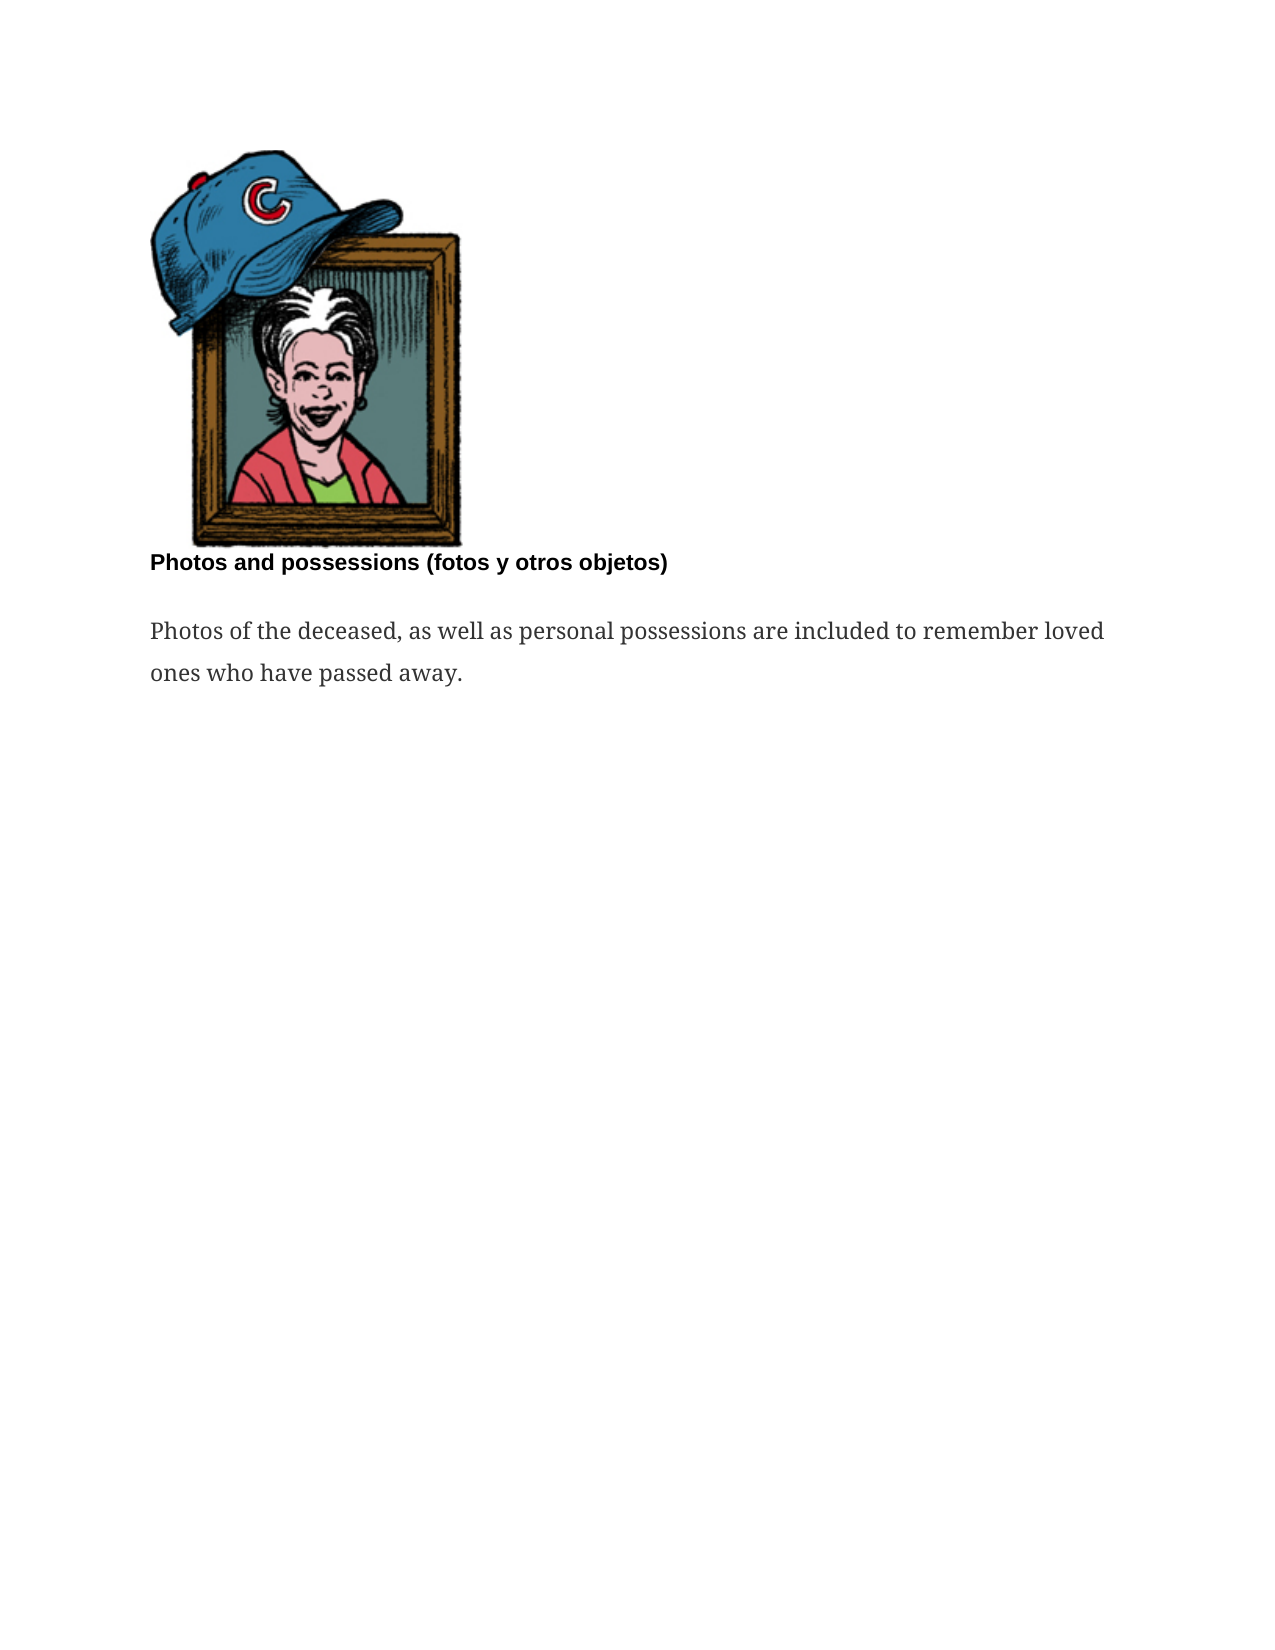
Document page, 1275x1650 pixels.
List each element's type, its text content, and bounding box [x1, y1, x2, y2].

text Photos and possessions (fotos y otros objetos) [150, 548, 1125, 575]
text Photos of the deceased, as well as personal possessions are included to remember loved ones who have passed away. [150, 604, 1125, 688]
picture [150, 150, 463, 549]
